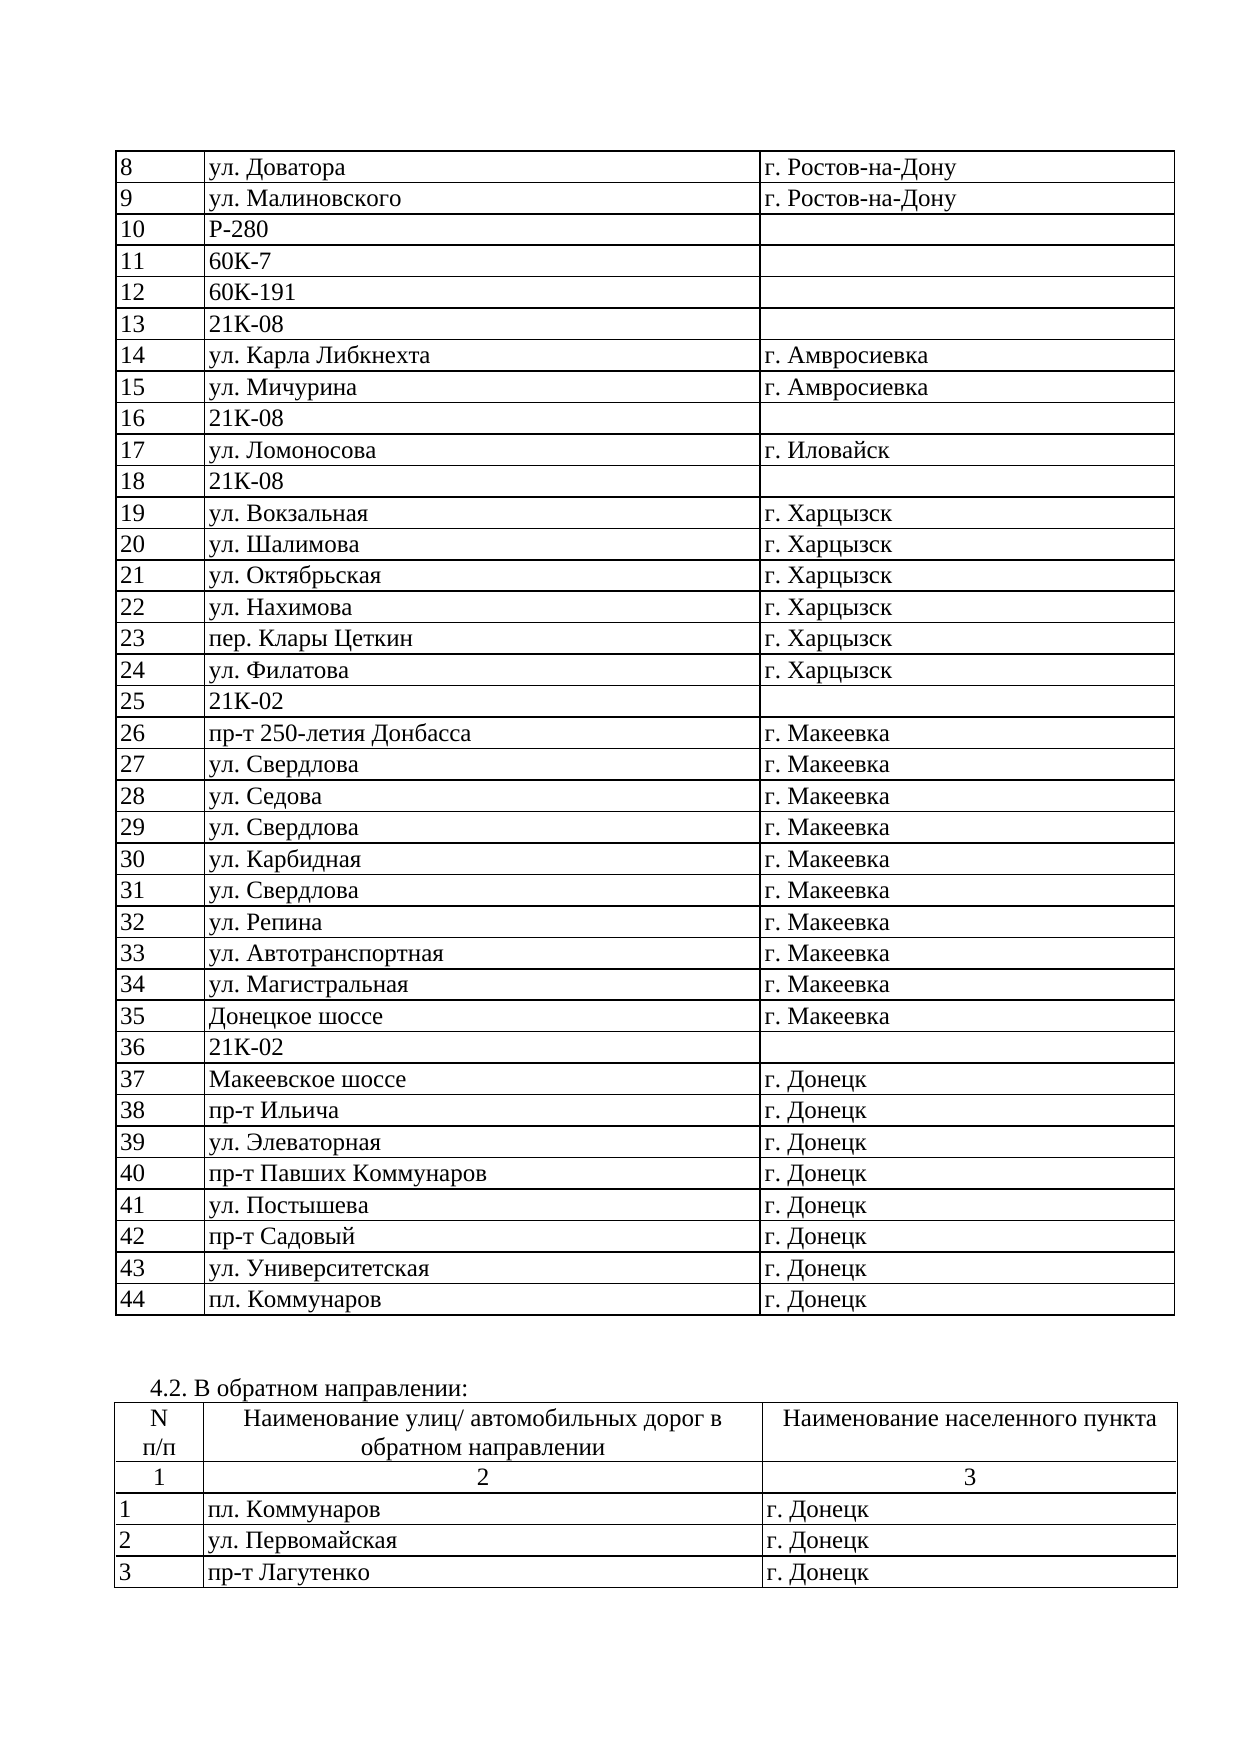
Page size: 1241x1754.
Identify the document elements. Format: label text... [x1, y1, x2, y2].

table_cell г. Донецк [761, 1158, 1174, 1188]
table_cell [761, 277, 1174, 307]
table_cell 13 [117, 309, 204, 339]
table_cell г. Харцызск [761, 592, 1174, 622]
table_cell ул. Свердлова [205, 812, 759, 842]
table_cell 34 [117, 970, 204, 999]
table_cell ул. Нахимова [205, 592, 759, 622]
table_cell [761, 215, 1174, 244]
table_cell 25 [117, 686, 204, 716]
table_cell ул. Филатова [205, 655, 759, 685]
table_cell 8 [117, 152, 204, 181]
table_cell 36 [117, 1032, 204, 1062]
table_cell г. Макеевка [761, 1001, 1174, 1031]
table_cell ул. Постышева [205, 1190, 759, 1219]
table_cell 17 [117, 435, 204, 464]
table_cell ул. Ломоносова [205, 435, 759, 464]
table_cell г. Донецк [761, 1127, 1174, 1157]
table_cell пр-т Садовый [205, 1221, 759, 1251]
table_cell пр-т 250-летия Донбасса [205, 718, 759, 748]
table_cell ул. Первомайская [204, 1525, 762, 1555]
table_header N п/п [115, 1403, 203, 1461]
table_cell г. Макеевка [761, 875, 1174, 905]
table_cell 21К-02 [205, 1032, 759, 1062]
table_cell г. Харцызск [761, 529, 1174, 559]
table_cell г. Донецк [761, 1064, 1174, 1094]
table_cell 28 [117, 781, 204, 811]
table_header Наименование улиц/ автомобильных дорог в обратном направлении [204, 1403, 762, 1461]
table_cell 33 [117, 938, 204, 968]
table_cell [761, 686, 1174, 716]
table_cell 41 [117, 1190, 204, 1219]
table_cell 60К-7 [205, 246, 759, 276]
table_cell 12 [117, 277, 204, 307]
table_cell 11 [117, 246, 204, 276]
table_cell г. Макеевка [761, 812, 1174, 842]
table_cell 1 [115, 1462, 203, 1492]
table_cell г. Макеевка [761, 718, 1174, 748]
table_cell 2 [115, 1525, 203, 1555]
table_cell 3 [763, 1461, 1177, 1492]
table_cell [761, 466, 1174, 496]
table_cell ул. Карбидная [205, 844, 759, 873]
table_cell пр-т Ильича [205, 1095, 759, 1125]
table_cell г. Донецк [761, 1221, 1174, 1251]
table_cell ул. Шалимова [205, 529, 759, 559]
table_cell [761, 309, 1174, 339]
table_cell Донецкое шоссе [205, 1001, 759, 1031]
table_cell г. Харцызск [761, 655, 1174, 685]
table_cell г. Донецк [761, 1253, 1174, 1282]
table_cell г. Макеевка [761, 970, 1174, 999]
table_cell 43 [117, 1253, 204, 1282]
table_cell ул. Свердлова [205, 875, 759, 905]
table_cell 31 [117, 875, 204, 905]
table_cell г. Макеевка [761, 938, 1174, 968]
table_cell 38 [117, 1095, 204, 1125]
table_cell 20 [117, 529, 204, 559]
table_cell [761, 246, 1174, 276]
table_cell г. Донецк [761, 1190, 1174, 1219]
table_cell ул. Университетская [205, 1253, 759, 1282]
table_cell 29 [117, 812, 204, 842]
table_cell 42 [117, 1221, 204, 1251]
table_cell ул. Доватора [205, 152, 759, 181]
table_cell ул. Вокзальная [205, 498, 759, 527]
table_cell 3 [115, 1556, 203, 1587]
table_cell 44 [117, 1284, 204, 1314]
table_cell 32 [117, 907, 204, 936]
table_cell ул. Седова [205, 781, 759, 811]
table_cell 15 [117, 372, 204, 402]
table_cell г. Донецк [761, 1284, 1174, 1314]
table_cell ул. Магистральная [205, 970, 759, 999]
table_cell г. Ростов-на-Дону [761, 183, 1174, 213]
table_cell г. Иловайск [761, 435, 1174, 464]
table_cell 22 [117, 592, 204, 622]
table_cell пер. Клары Цеткин [205, 623, 759, 653]
table_cell 40 [117, 1158, 204, 1188]
table_cell 23 [117, 623, 204, 653]
table_cell ул. Автотранспортная [205, 938, 759, 968]
table_cell г. Донецк [763, 1524, 1177, 1555]
table_cell 35 [117, 1001, 204, 1031]
table_cell г. Харцызск [761, 623, 1174, 653]
table_cell [761, 1032, 1174, 1062]
table_cell г. Макеевка [761, 749, 1174, 779]
table_cell ул. Малиновского [205, 183, 759, 213]
table_cell 1 [115, 1493, 203, 1524]
table_cell ул. Репина [205, 907, 759, 936]
table_cell 37 [117, 1064, 204, 1094]
table_cell пл. Коммунаров [205, 1284, 759, 1314]
table_cell 21К-08 [205, 309, 759, 339]
table_cell 14 [117, 340, 204, 370]
table_cell 39 [117, 1127, 204, 1157]
table_cell г. Амвросиевка [761, 340, 1174, 370]
table_cell г. Амвросиевка [761, 372, 1174, 402]
table_cell г. Макеевка [761, 781, 1174, 811]
table_cell г. Макеевка [761, 844, 1174, 873]
table_cell ул. Карла Либкнехта [205, 340, 759, 370]
table_cell 2 [204, 1462, 762, 1492]
table_cell 27 [117, 749, 204, 779]
table_cell г. Донецк [761, 1095, 1174, 1125]
table_cell 24 [117, 655, 204, 685]
table_cell г. Донецк [763, 1492, 1177, 1524]
table_cell Р-280 [205, 215, 759, 244]
table_cell ул. Октябрьская [205, 561, 759, 590]
text 4.2. В обратном направлении: [150, 1373, 1090, 1402]
table_cell [761, 403, 1174, 433]
table_cell 21 [117, 561, 204, 590]
table_cell 19 [117, 498, 204, 527]
table_cell 26 [117, 718, 204, 748]
table_cell пр-т Павших Коммунаров [205, 1158, 759, 1188]
table_cell ул. Свердлова [205, 749, 759, 779]
table_cell г. Ростов-на-Дону [761, 152, 1174, 181]
table_cell ул. Мичурина [205, 372, 759, 402]
table_cell г. Донецк [763, 1555, 1177, 1587]
table_cell 60К-191 [205, 277, 759, 307]
table_cell 10 [117, 215, 204, 244]
table_cell 30 [117, 844, 204, 873]
table_cell г. Харцызск [761, 561, 1174, 590]
table_cell 21К-08 [205, 466, 759, 496]
table_cell ул. Элеваторная [205, 1127, 759, 1157]
table_cell Макеевское шоссе [205, 1064, 759, 1094]
table_cell пл. Коммунаров [204, 1494, 762, 1524]
table_cell 21К-08 [205, 403, 759, 433]
table_cell 21К-02 [205, 686, 759, 716]
table_header Наименование населенного пункта [763, 1403, 1177, 1461]
table_cell г. Харцызск [761, 498, 1174, 527]
table_cell 18 [117, 466, 204, 496]
table_cell пр-т Лагутенко [204, 1557, 762, 1587]
table_cell 9 [117, 183, 204, 213]
table_cell г. Макеевка [761, 907, 1174, 936]
table_cell 16 [117, 403, 204, 433]
